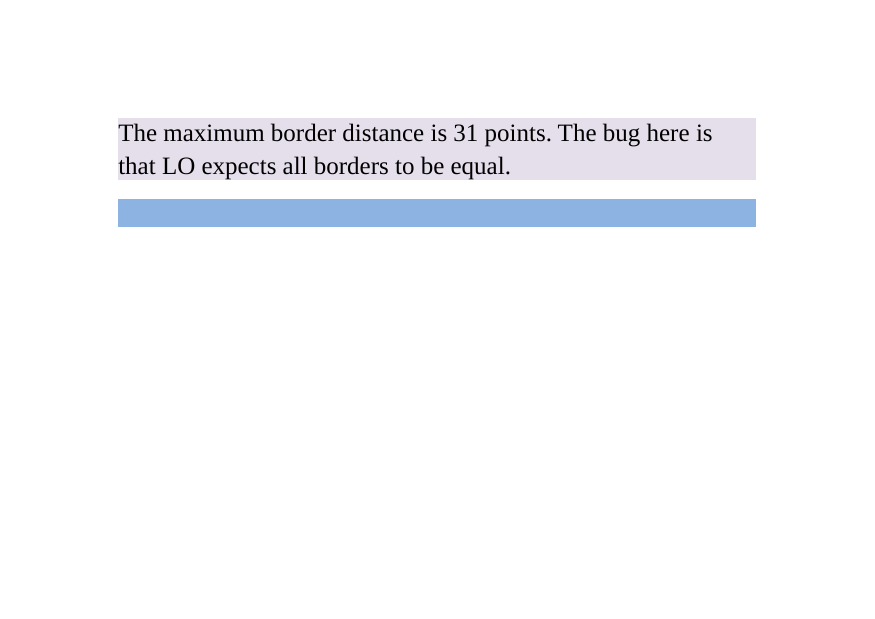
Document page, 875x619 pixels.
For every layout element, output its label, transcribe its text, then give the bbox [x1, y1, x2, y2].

text The maximum border distance is 31 points. The bug here is that LO expects all borders to be equal. [118, 118, 756, 180]
